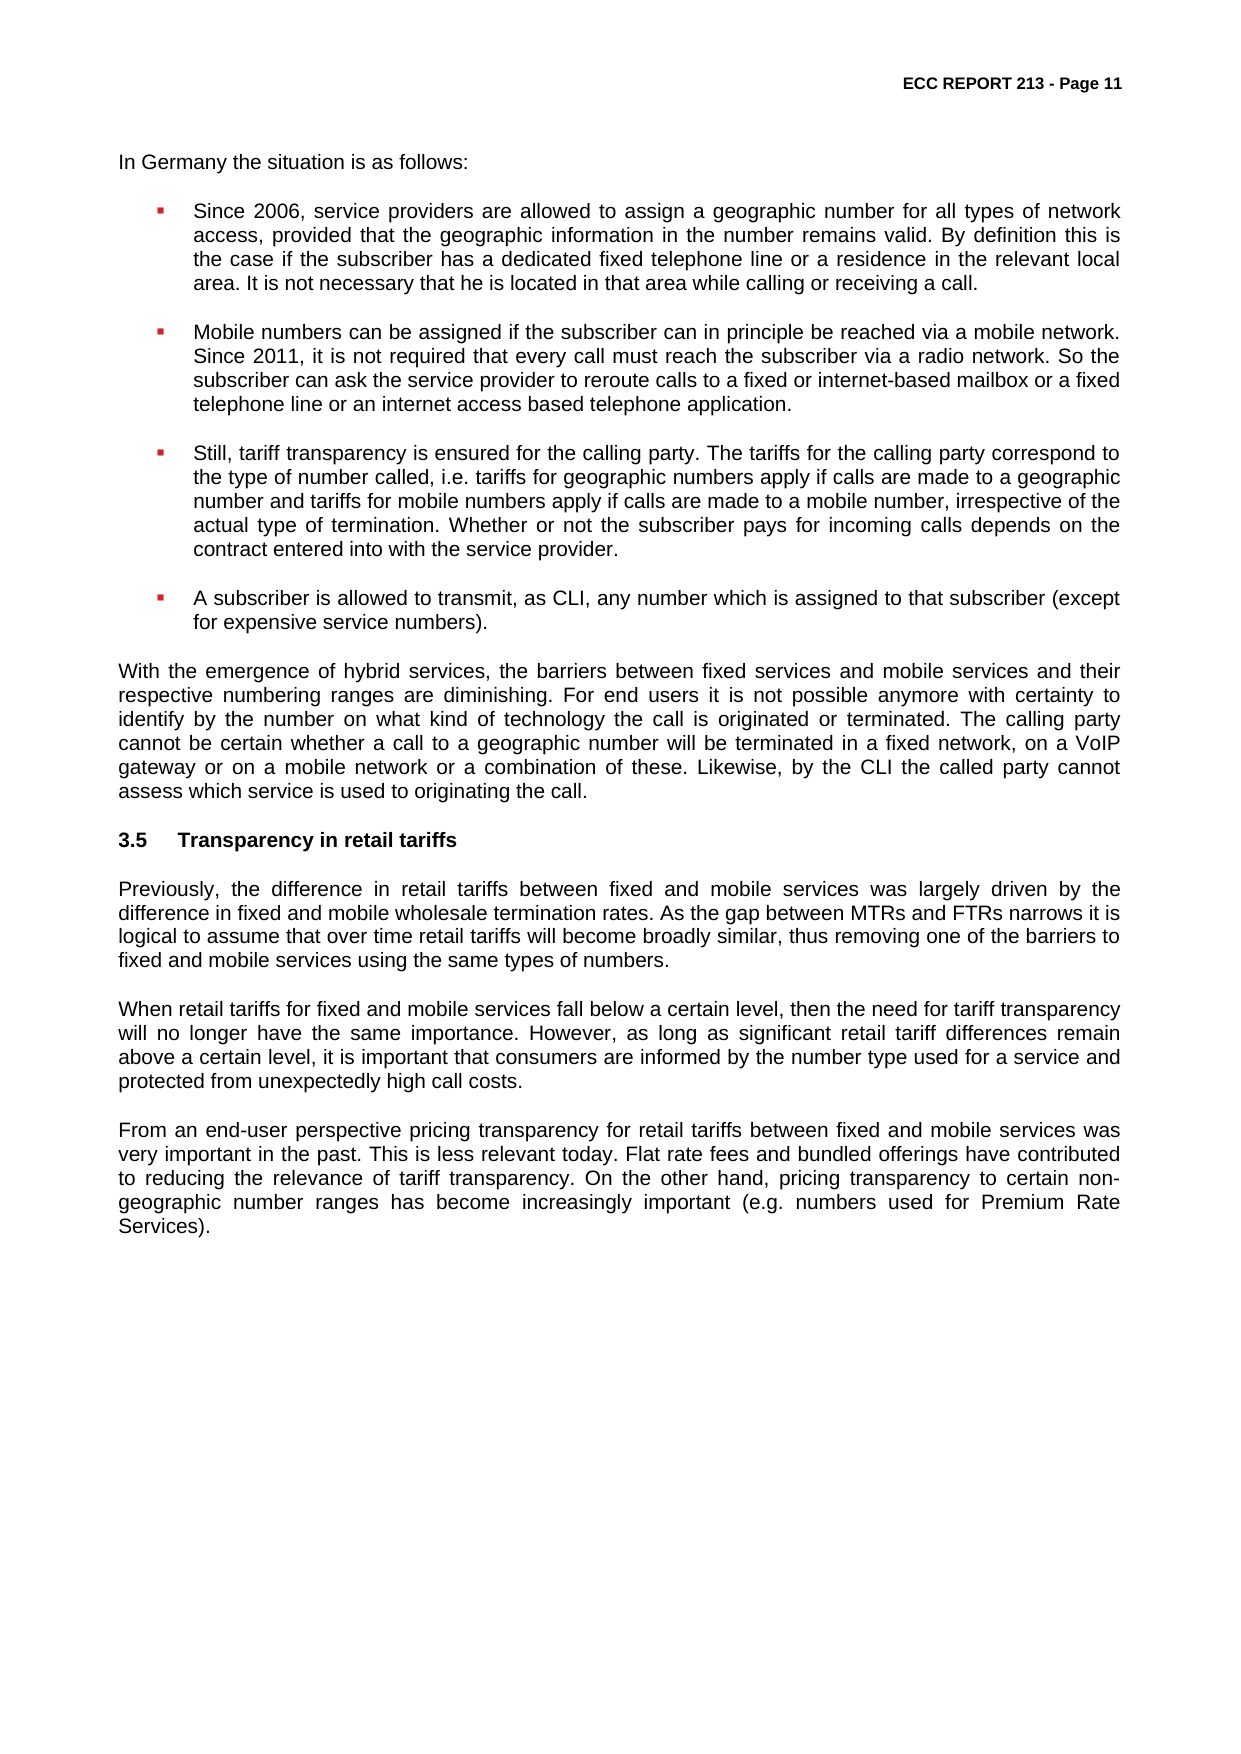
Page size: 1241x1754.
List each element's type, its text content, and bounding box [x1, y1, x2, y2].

list Since 2006, service providers are allowed to assign a geographic number for all types of network access, provided that the geographic information in the number remains valid. By definition this is the case if the subscriber has a dedicated fixed telephone line or a residence in the relevant local area. It is not necessary that he is located in that area while calling or receiving a call. [156, 199, 1122, 295]
text From an end-user perspective pricing transparency for retail tariffs between fixed and mobile services was very important in the past. This is less relevant today. Flat rate fees and bundled offerings have contributed to reducing the relevance of tariff transparency. On the other hand, pricing transparency to certain non-geographic number ranges has become increasingly important (e.g. numbers used for Premium Rate Services). [118, 1118, 1122, 1238]
list Mobile numbers can be assigned if the subscriber can in principle be reached via a mobile network. Since 2011, it is not required that every call must reach the subscriber via a radio network. So the subscriber can ask the service provider to reroute calls to a fixed or internet-based mailbox or a fixed telephone line or an internet access based telephone application. [156, 320, 1122, 416]
list A subscriber is allowed to transmit, as CLI, any number which is assigned to that subscriber (except for expensive service numbers). [156, 586, 1122, 634]
text Previously, the difference in retail tariffs between fixed and mobile services was largely driven by the difference in fixed and mobile wholesale termination rates. As the gap between MTRs and FTRs narrows it is logical to assume that over time retail tariffs will become broadly similar, thus removing one of the barriers to fixed and mobile services using the same types of numbers. [118, 876, 1122, 972]
text When retail tariffs for fixed and mobile services fall below a certain level, then the need for tariff transparency will no longer have the same importance. However, as long as significant retail tariff differences remain above a certain level, it is important that consumers are informed by the number type used for a service and protected from unexpectedly high call costs. [118, 997, 1122, 1093]
text With the emergence of hybrid services, the barriers between fixed services and mobile services and their respective numbering ranges are diminishing. For end users it is not possible anymore with certainty to identify by the number on what kind of technology the call is originated or terminated. The calling party cannot be certain whether a call to a geographic number will be terminated in a fixed network, on a VoIP gateway or on a mobile network or a combination of these. Likewise, by the CLI the called party cannot assess which service is used to originating the call. [118, 659, 1122, 802]
text In Germany the situation is as follows: [118, 150, 1122, 174]
subtitle Transparency in retail tariffs [118, 827, 1122, 851]
list Still, tariff transparency is ensured for the calling party. The tariffs for the calling party correspond to the type of number called, i.e. tariffs for geographic numbers apply if calls are made to a geographic number and tariffs for mobile numbers apply if calls are made to a mobile number, irrespective of the actual type of termination. Whether or not the subscriber pays for incoming calls depends on the contract entered into with the service provider. [156, 441, 1122, 561]
